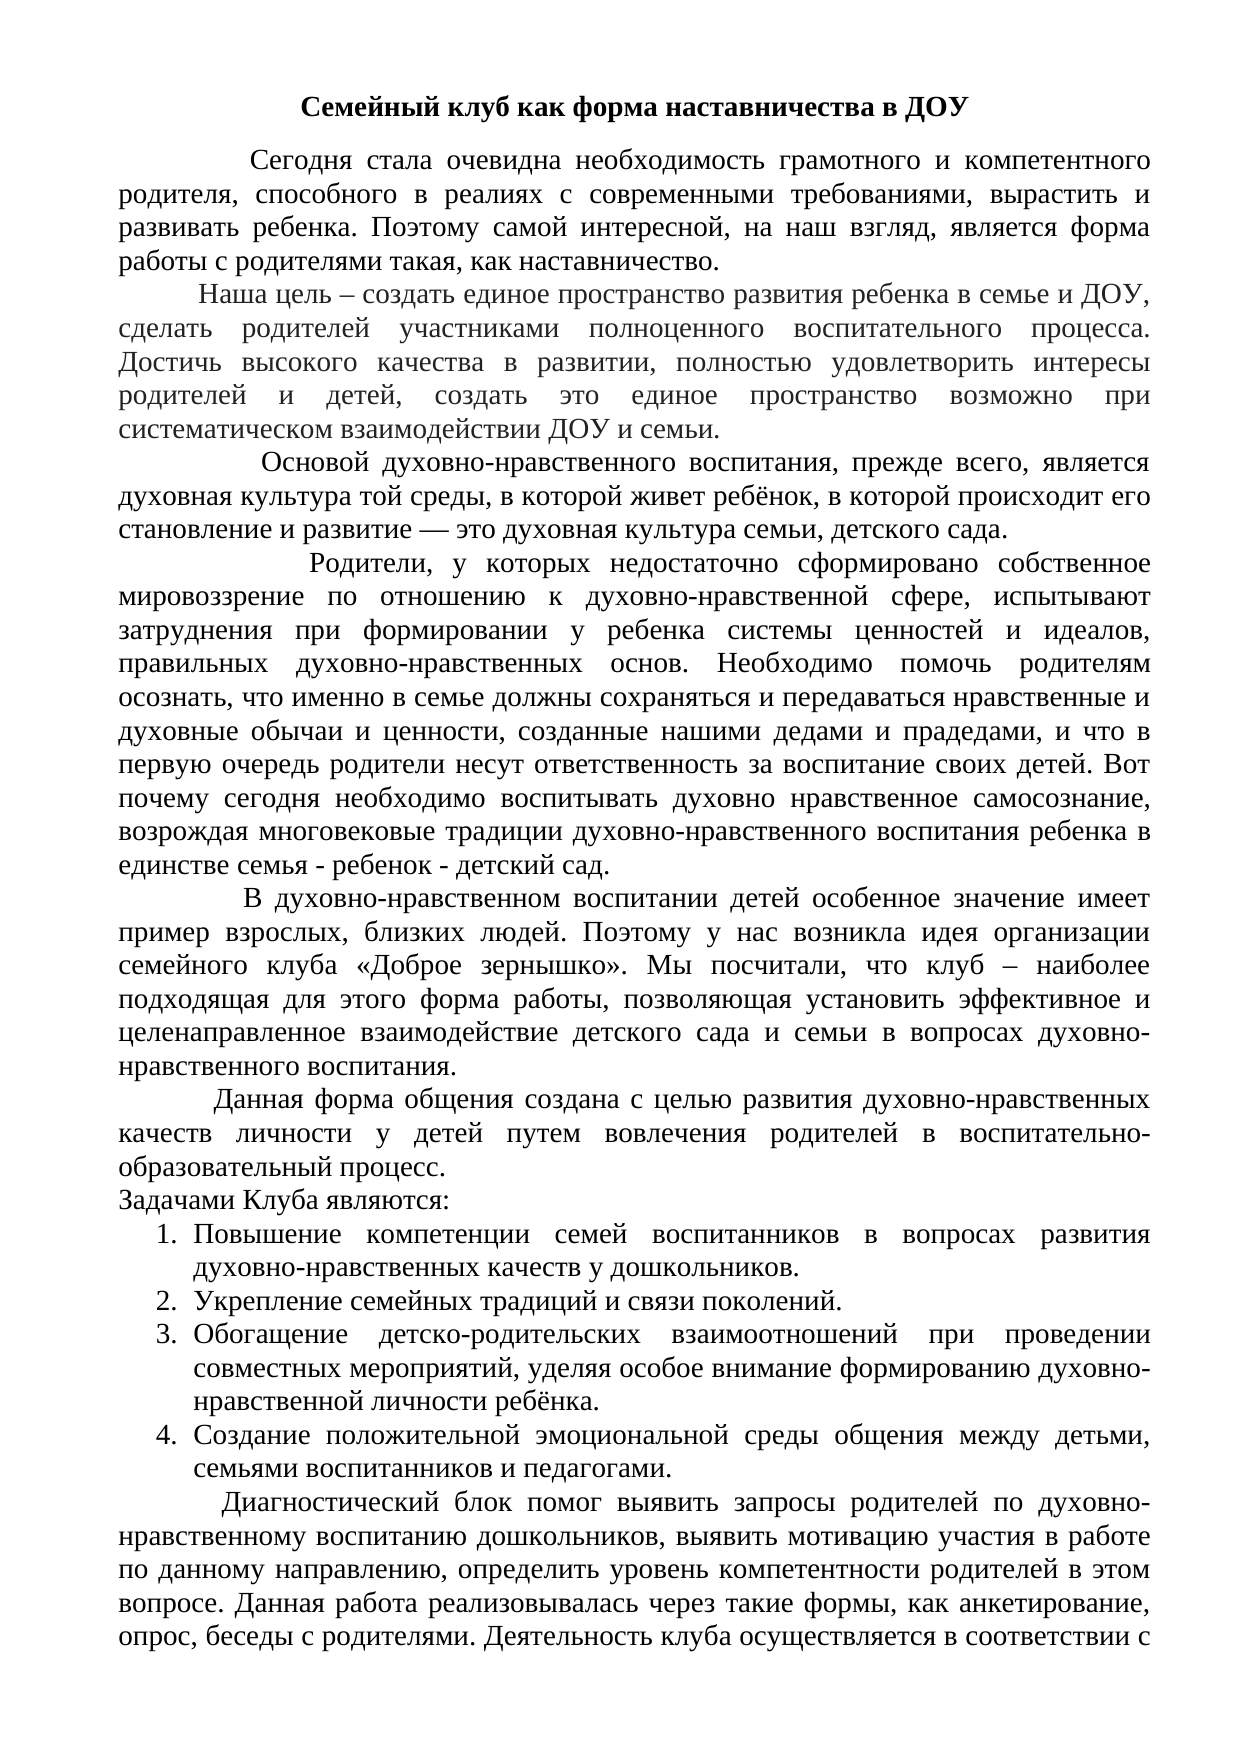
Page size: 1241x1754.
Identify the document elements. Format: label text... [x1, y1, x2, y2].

text Семейный клуб как форма наставничества в ДОУ [118, 89, 1152, 122]
list Укрепление семейных традиций и связи поколений. [156, 1283, 1152, 1316]
text Задачами Клуба являются: [118, 1182, 1152, 1216]
list Повышение компетенции семей воспитанников в вопросах развития духовно-нравственных качеств у дошкольников. [156, 1216, 1152, 1283]
text Сегодня стала очевидна необходимость грамотного и компетентного родителя, способного в реалиях с современными требованиями, вырастить и развивать ребенка. Поэтому самой интересной, на наш взгляд, является форма работы с родителями такая, как наставничество. [118, 142, 1152, 277]
text В духовно-нравственном воспитании детей особенное значение имеет пример взрослых, близких людей. Поэтому у нас возникла идея организации семейного клуба «Доброе зернышко». Мы посчитали, что клуб – наиболее подходящая для этого форма работы, позволяющая установить эффективное и целенаправленное взаимодействие детского сада и семьи в вопросах духовно-нравственного воспитания. [118, 880, 1152, 1082]
text Наша цель – создать единое пространство развития ребенка в семье и ДОУ, сделать родителей участниками полноценного воспитательного процесса. Достичь высокого качества в развитии, полностью удовлетворить интересы родителей и детей, создать это единое пространство возможно при систематическом взаимодействии ДОУ и семьи. [118, 277, 1152, 444]
text Основой духовно-нравственного воспитания, прежде всего, является духовная культура той среды, в которой живет ребёнок, в которой происходит его становление и развитие — это духовная культура семьи, детского сада. [118, 444, 1152, 545]
text Данная форма общения создана с целью развития духовно-нравственных качеств личности у детей путем вовлечения родителей в воспитательно-образовательный процесс. [118, 1082, 1152, 1182]
list Обогащение детско-родительских взаимоотношений при проведении совместных мероприятий, уделяя особое внимание формированию духовно-нравственной личности ребёнка. [156, 1316, 1152, 1417]
list Создание положительной эмоциональной среды общения между детьми, семьями воспитанников и педагогами. [156, 1417, 1152, 1484]
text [118, 1484, 1152, 1652]
text Родители, у которых недостаточно сформировано собственное мировоззрение по отношению к духовно-нравственной сфере, испытывают затруднения при формировании у ребенка системы ценностей и идеалов, правильных духовно-нравственных основ. Необходимо помочь родителям осознать, что именно в семье должны сохраняться и передаваться нравственные и духовные обычаи и ценности, созданные нашими дедами и прадедами, и что в первую очередь родители несут ответственность за воспитание своих детей. Вот почему сегодня необходимо воспитывать духовно нравственное самосознание, возрождая многовековые традиции духовно-нравственного воспитания ребенка в единстве семья - ребенок - детский сад. [118, 545, 1152, 880]
